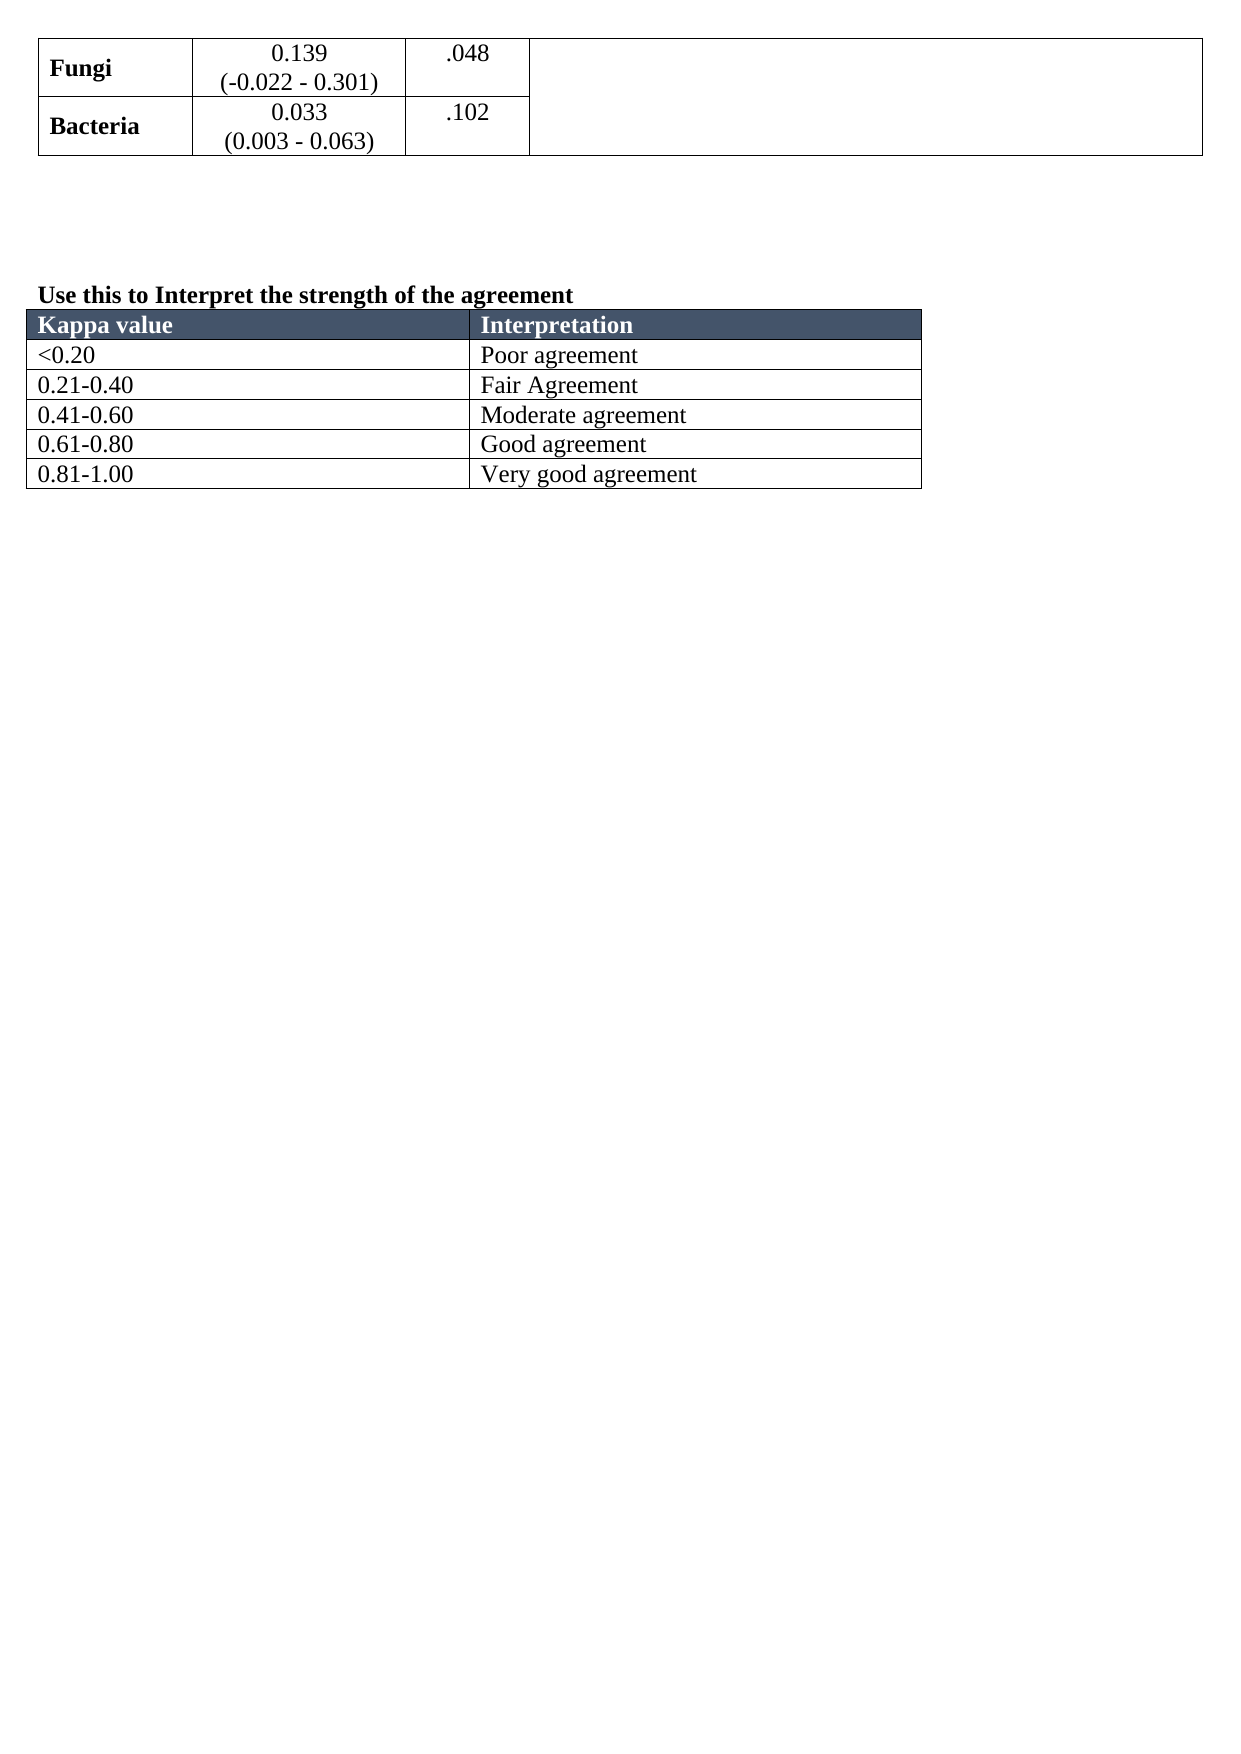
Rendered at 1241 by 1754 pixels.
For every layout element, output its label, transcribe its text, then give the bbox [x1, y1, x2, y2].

table_cell 0.41-0.60 [27, 400, 469, 428]
table_cell Poor agreement [470, 340, 921, 369]
table_cell Fungi [39, 39, 192, 96]
table_cell 0.033 (0.003 - 0.063) [193, 97, 405, 154]
table_cell 0.139 (-0.022 - 0.301) [193, 39, 405, 96]
table_cell Moderate agreement [470, 400, 921, 428]
table_cell Good agreement [470, 430, 921, 458]
table_cell .102 [406, 97, 529, 154]
table_header Kappa value [27, 310, 469, 339]
table_cell Bacteria [39, 97, 192, 154]
table_cell 0.61-0.80 [27, 430, 469, 458]
table_cell 0.21-0.40 [27, 370, 469, 399]
table_cell Very good agreement [470, 459, 921, 488]
text Use this to Interpret the strength of the agreement [37, 281, 1203, 309]
table_header Interpretation [470, 310, 921, 339]
table_cell 0.81-1.00 [27, 459, 469, 488]
table_cell <0.20 [27, 340, 469, 369]
table_cell Fair Agreement [470, 370, 921, 399]
table_cell .048 [406, 39, 529, 96]
